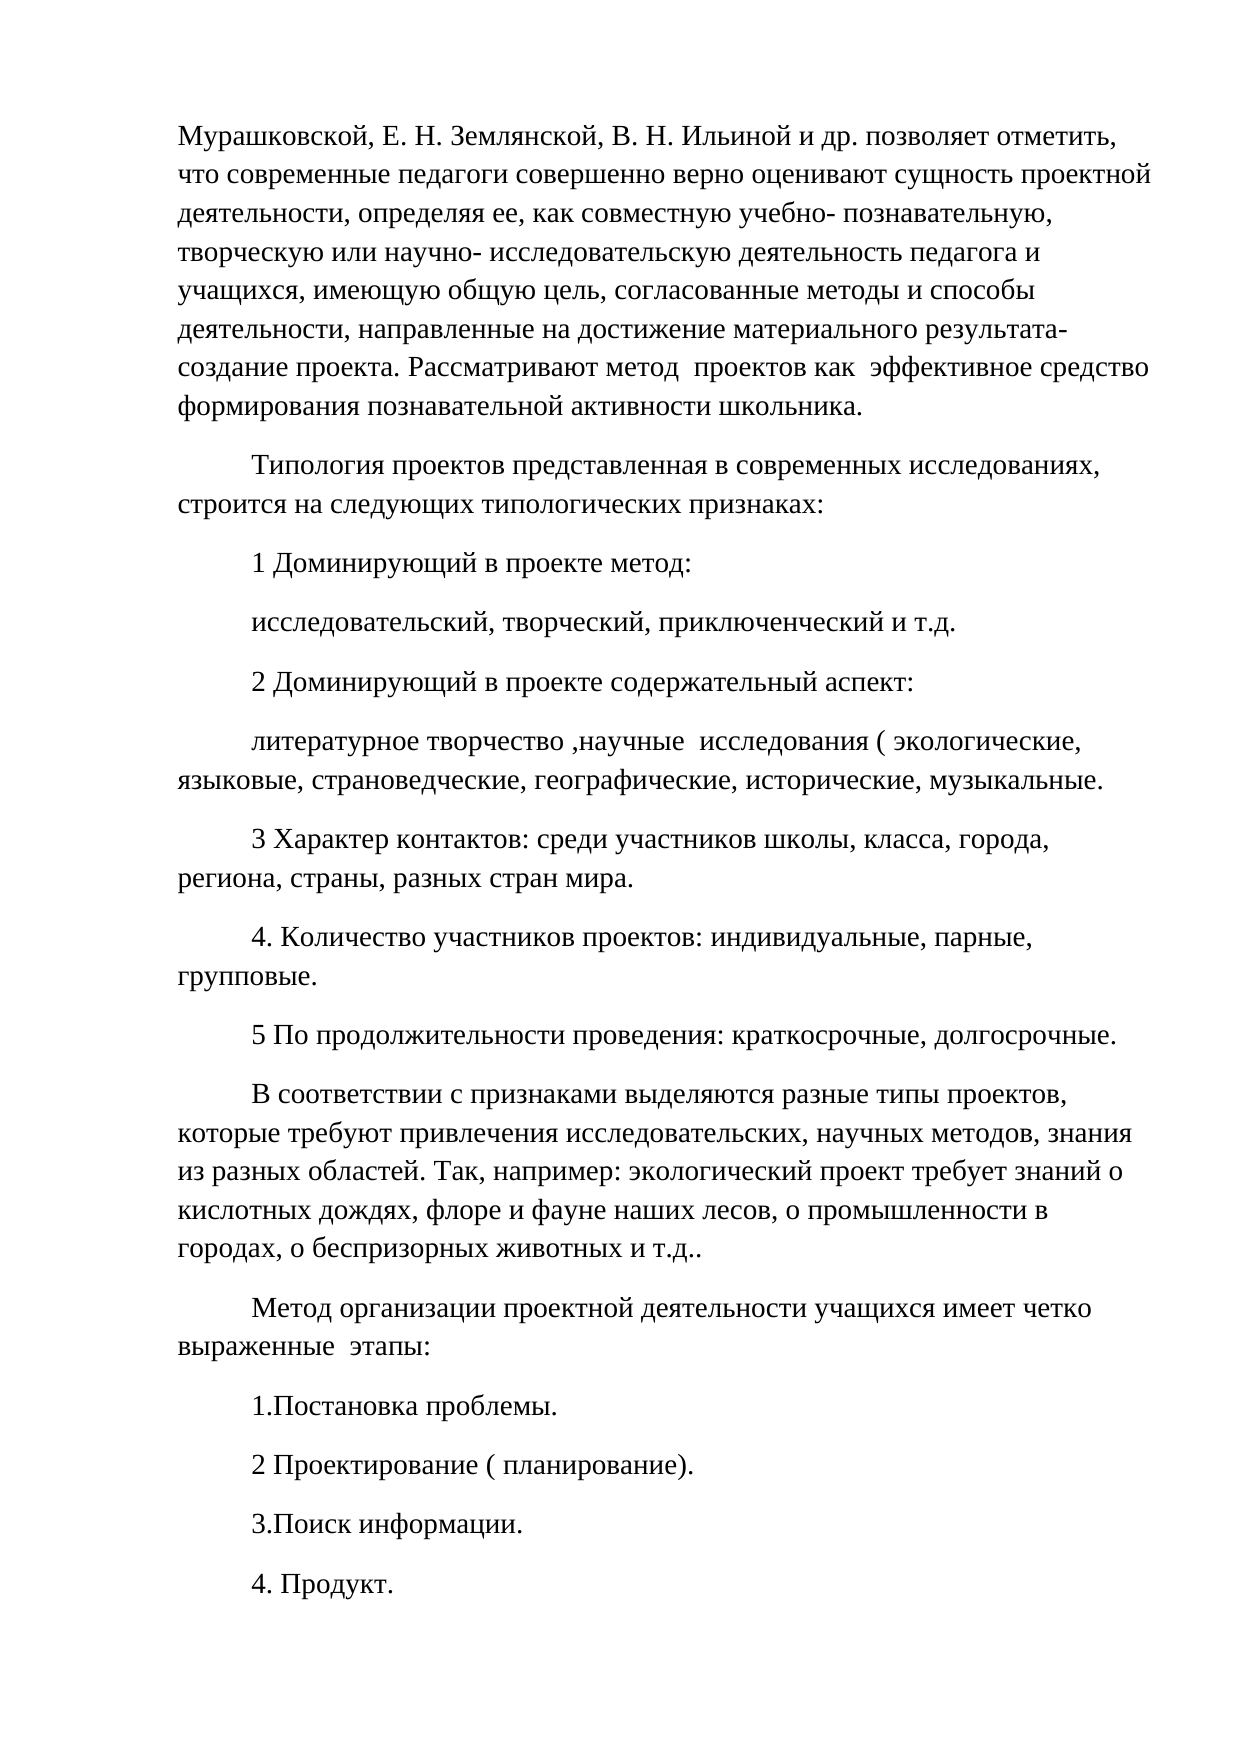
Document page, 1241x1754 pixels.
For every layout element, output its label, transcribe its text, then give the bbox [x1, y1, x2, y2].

text 1 Доминирующий в проекте метод: [177, 545, 1152, 579]
text Метод организации проектной деятельности учащихся имеет четко выраженные этапы: [177, 1290, 1152, 1362]
text Типология проектов представленная в современных исследованиях, строится на следующих типологических признаках: [177, 447, 1152, 519]
text исследовательский, творческий, приключенческий и т.д. [177, 604, 1152, 638]
text 3.Поиск информации. [177, 1507, 1152, 1540]
text 4. Количество участников проектов: индивидуальные, парные, групповые. [177, 919, 1152, 991]
text литературное творчество ,научные исследования ( экологические, языковые, страноведческие, географические, исторические, музыкальные. [177, 723, 1152, 795]
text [177, 118, 1152, 421]
text 2 Доминирующий в проекте содержательный аспект: [177, 664, 1152, 697]
text 3 Характер контактов: среди участников школы, класса, города, региона, страны, разных стран мира. [177, 821, 1152, 893]
text 4. Продукт. [177, 1566, 1152, 1599]
text 5 По продолжительности проведения: краткосрочные, долгосрочные. [177, 1017, 1152, 1051]
text 1.Постановка проблемы. [177, 1388, 1152, 1421]
text 2 Проектирование ( планирование). [177, 1447, 1152, 1481]
text В соответствии с признаками выделяются разные типы проектов, которые требуют привлечения исследовательских, научных методов, знания из разных областей. Так, например: экологический проект требует знаний о кислотных дождях, флоре и фауне наших лесов, о промышленности в городах, о беспризорных животных и т.д.. [177, 1076, 1152, 1264]
